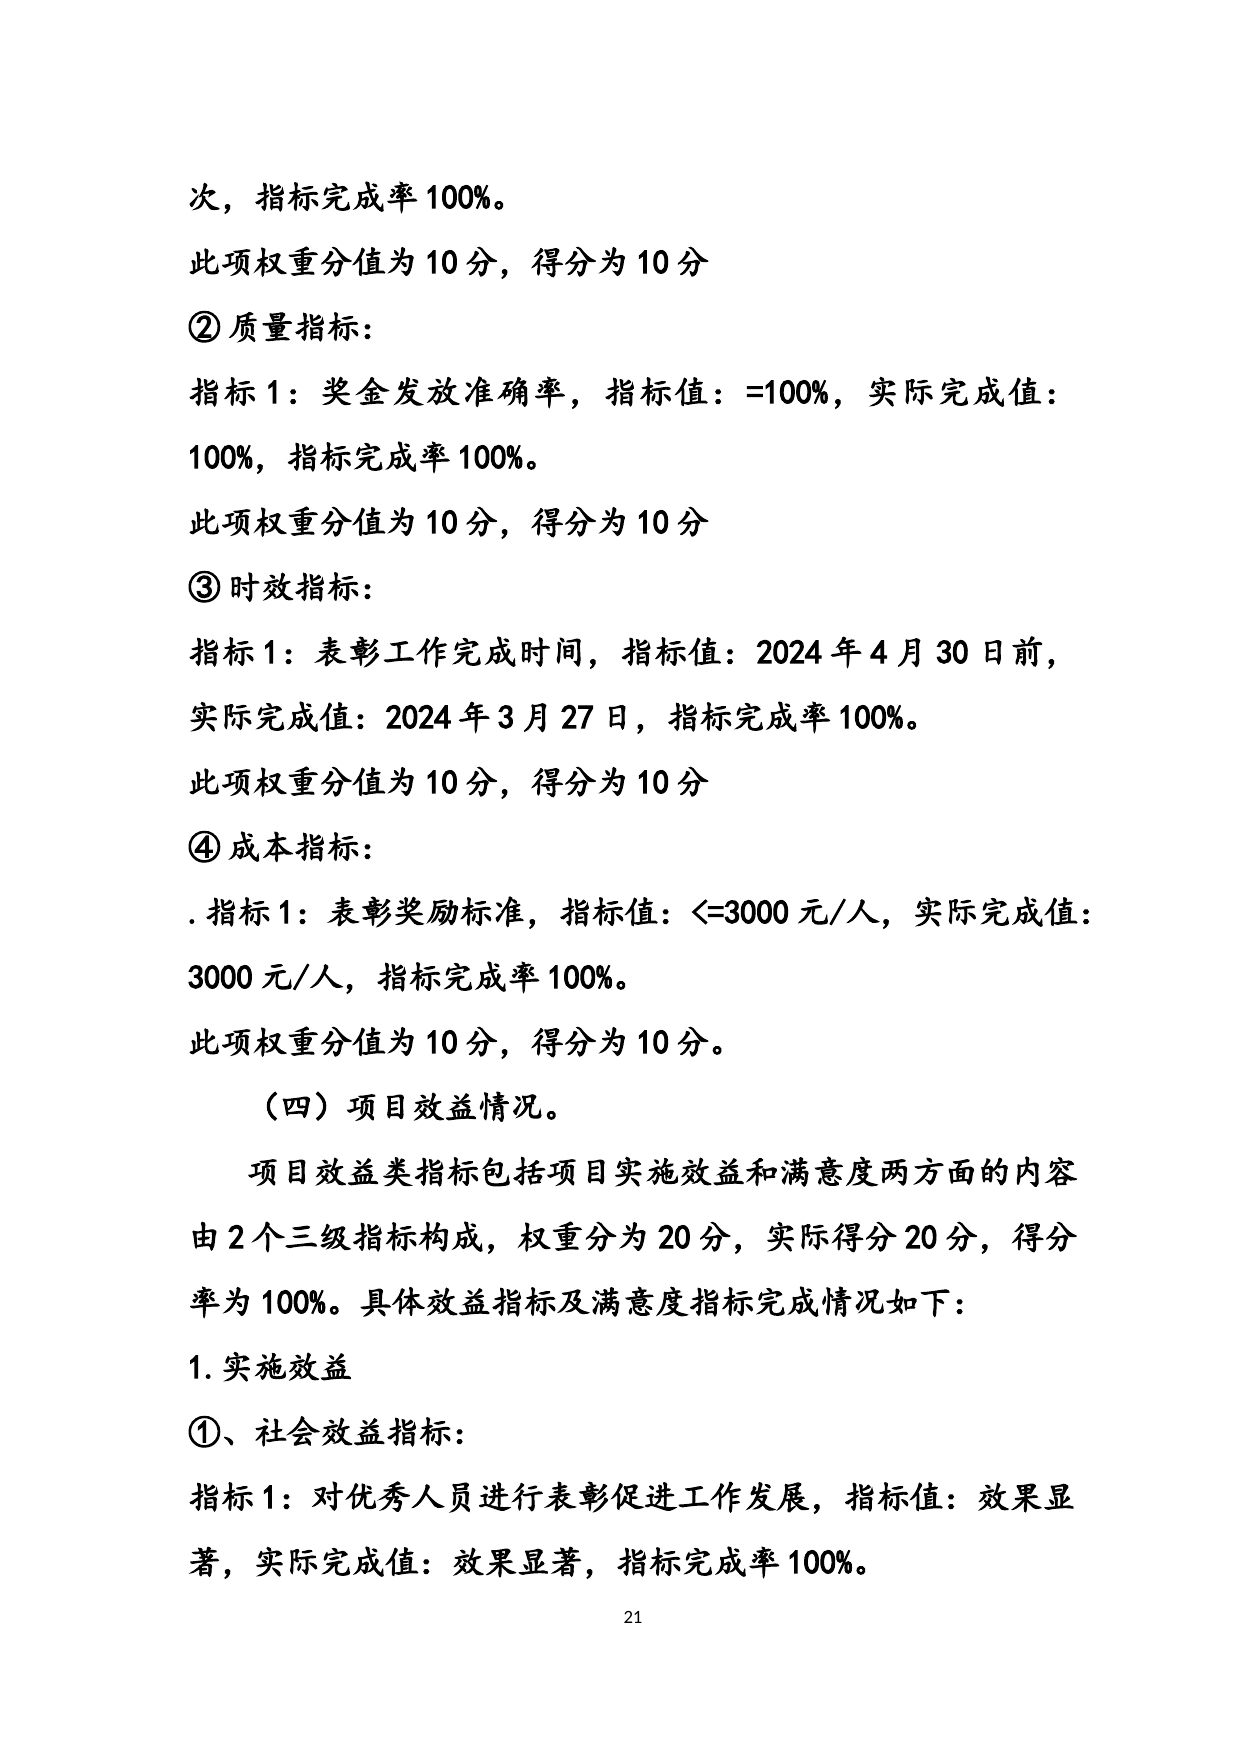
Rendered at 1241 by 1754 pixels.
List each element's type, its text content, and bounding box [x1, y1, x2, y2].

text （四）项目效益情况。 [187, 1072, 1078, 1137]
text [187, 162, 1078, 1072]
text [187, 1137, 1078, 1592]
